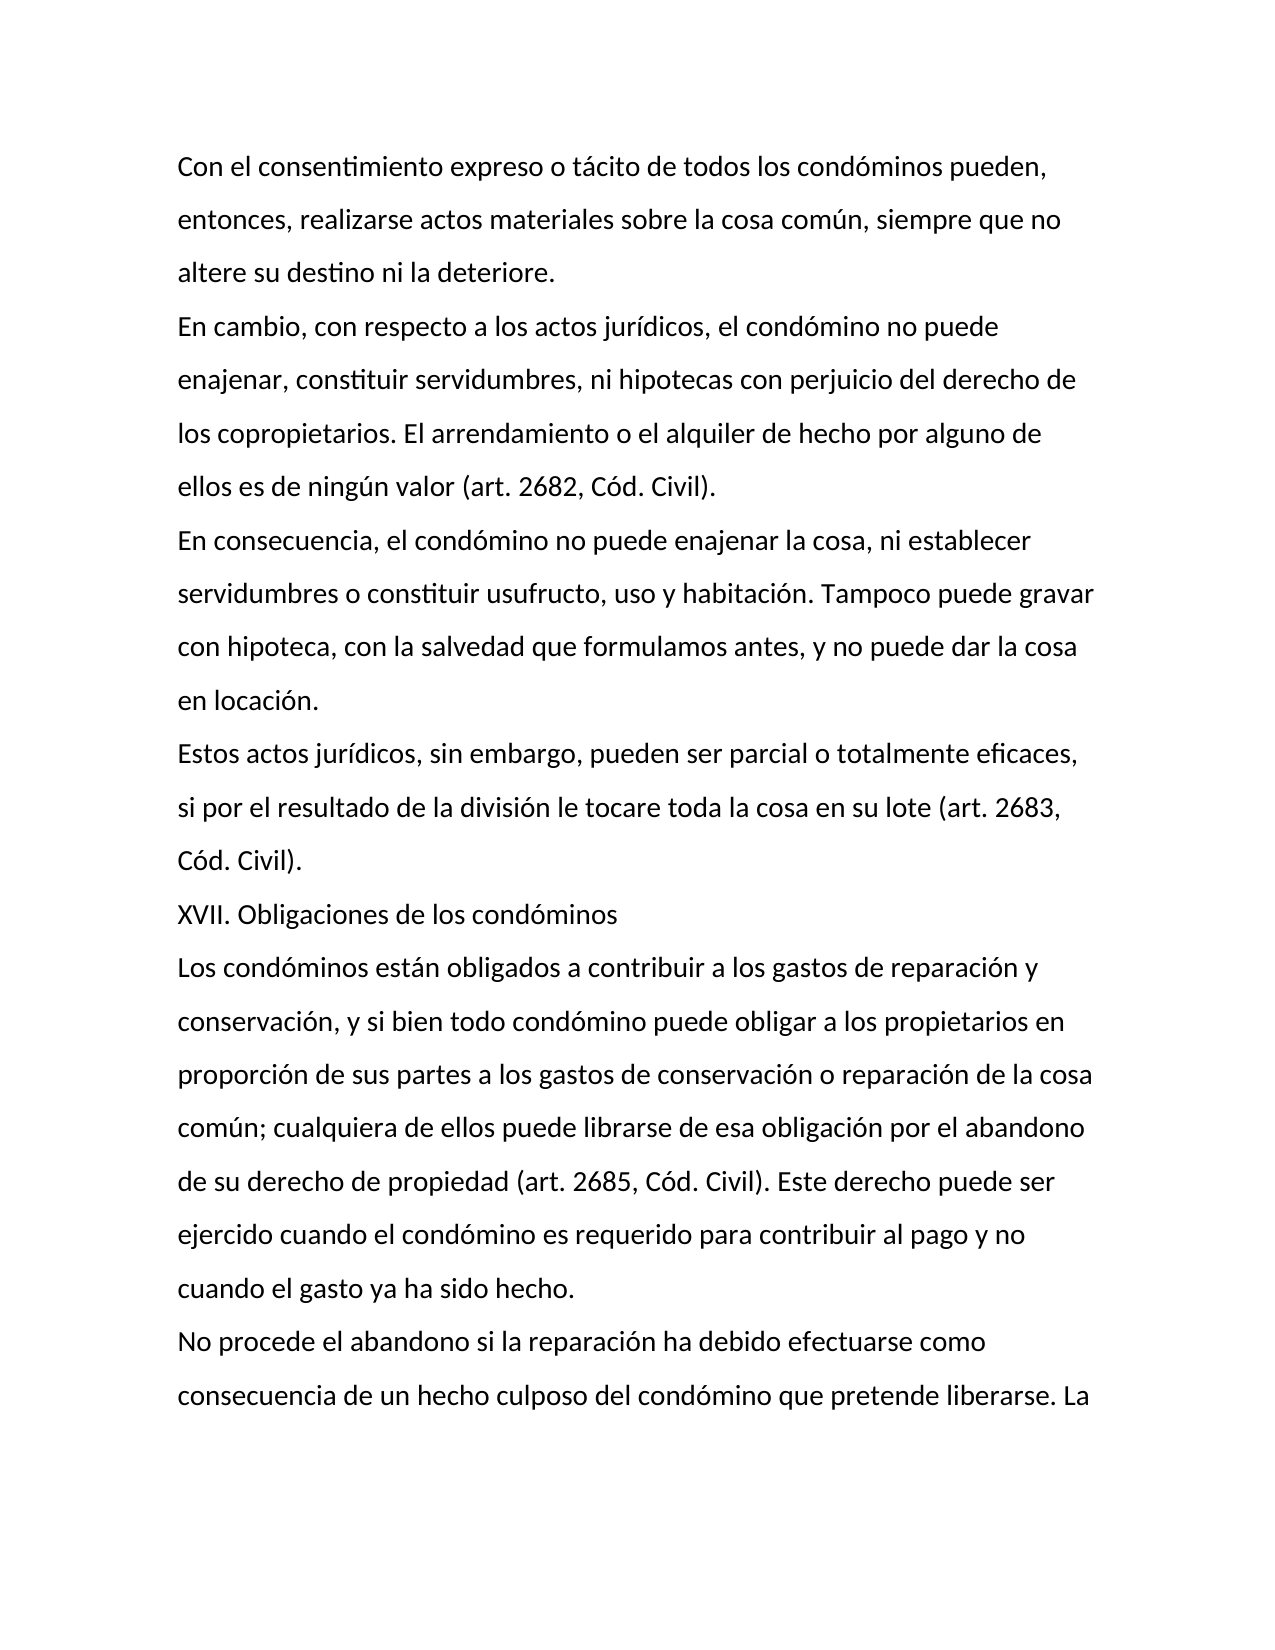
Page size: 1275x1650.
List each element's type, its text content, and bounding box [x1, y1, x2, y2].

text XVII. Obligaciones de los condóminos [177, 896, 1098, 931]
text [177, 1323, 1098, 1412]
text Los condóminos están obligados a contribuir a los gastos de reparación y conservación, y si bien todo condómino puede obligar a los propietarios en proporción de sus partes a los gastos de conservación o reparación de la cosa común; cualquiera de ellos puede librarse de esa obligación por el abandono de su derecho de propiedad (art. 2685, Cód. Civil). Este derecho puede ser ejercido cuando el condómino es requerido para contribuir al pago y no cuando el gasto ya ha sido hecho. [177, 949, 1098, 1305]
text En cambio, con respecto a los actos jurídicos, el condómino no puede enajenar, constituir servidumbres, ni hipotecas con perjuicio del derecho de los copropietarios. El arrendamiento o el alquiler de hecho por alguno de ellos es de ningún valor (art. 2682, Cód. Civil). [177, 308, 1098, 504]
text Estos actos jurídicos, sin embargo, pueden ser parcial o totalmente eficaces, si por el resultado de la división le tocare toda la cosa en su lote (art. 2683, Cód. Civil). [177, 735, 1098, 878]
text En consecuencia, el condómino no puede enajenar la cosa, ni establecer servidumbres o constituir usufructo, uso y habitación. Tampoco puede gravar con hipoteca, con la salvedad que formulamos antes, y no puede dar la cosa en locación. [177, 522, 1098, 718]
text Con el consentimiento expreso o tácito de todos los condóminos pueden, entonces, realizarse actos materiales sobre la cosa común, siempre que no altere su destino ni la deteriore. [177, 148, 1098, 290]
